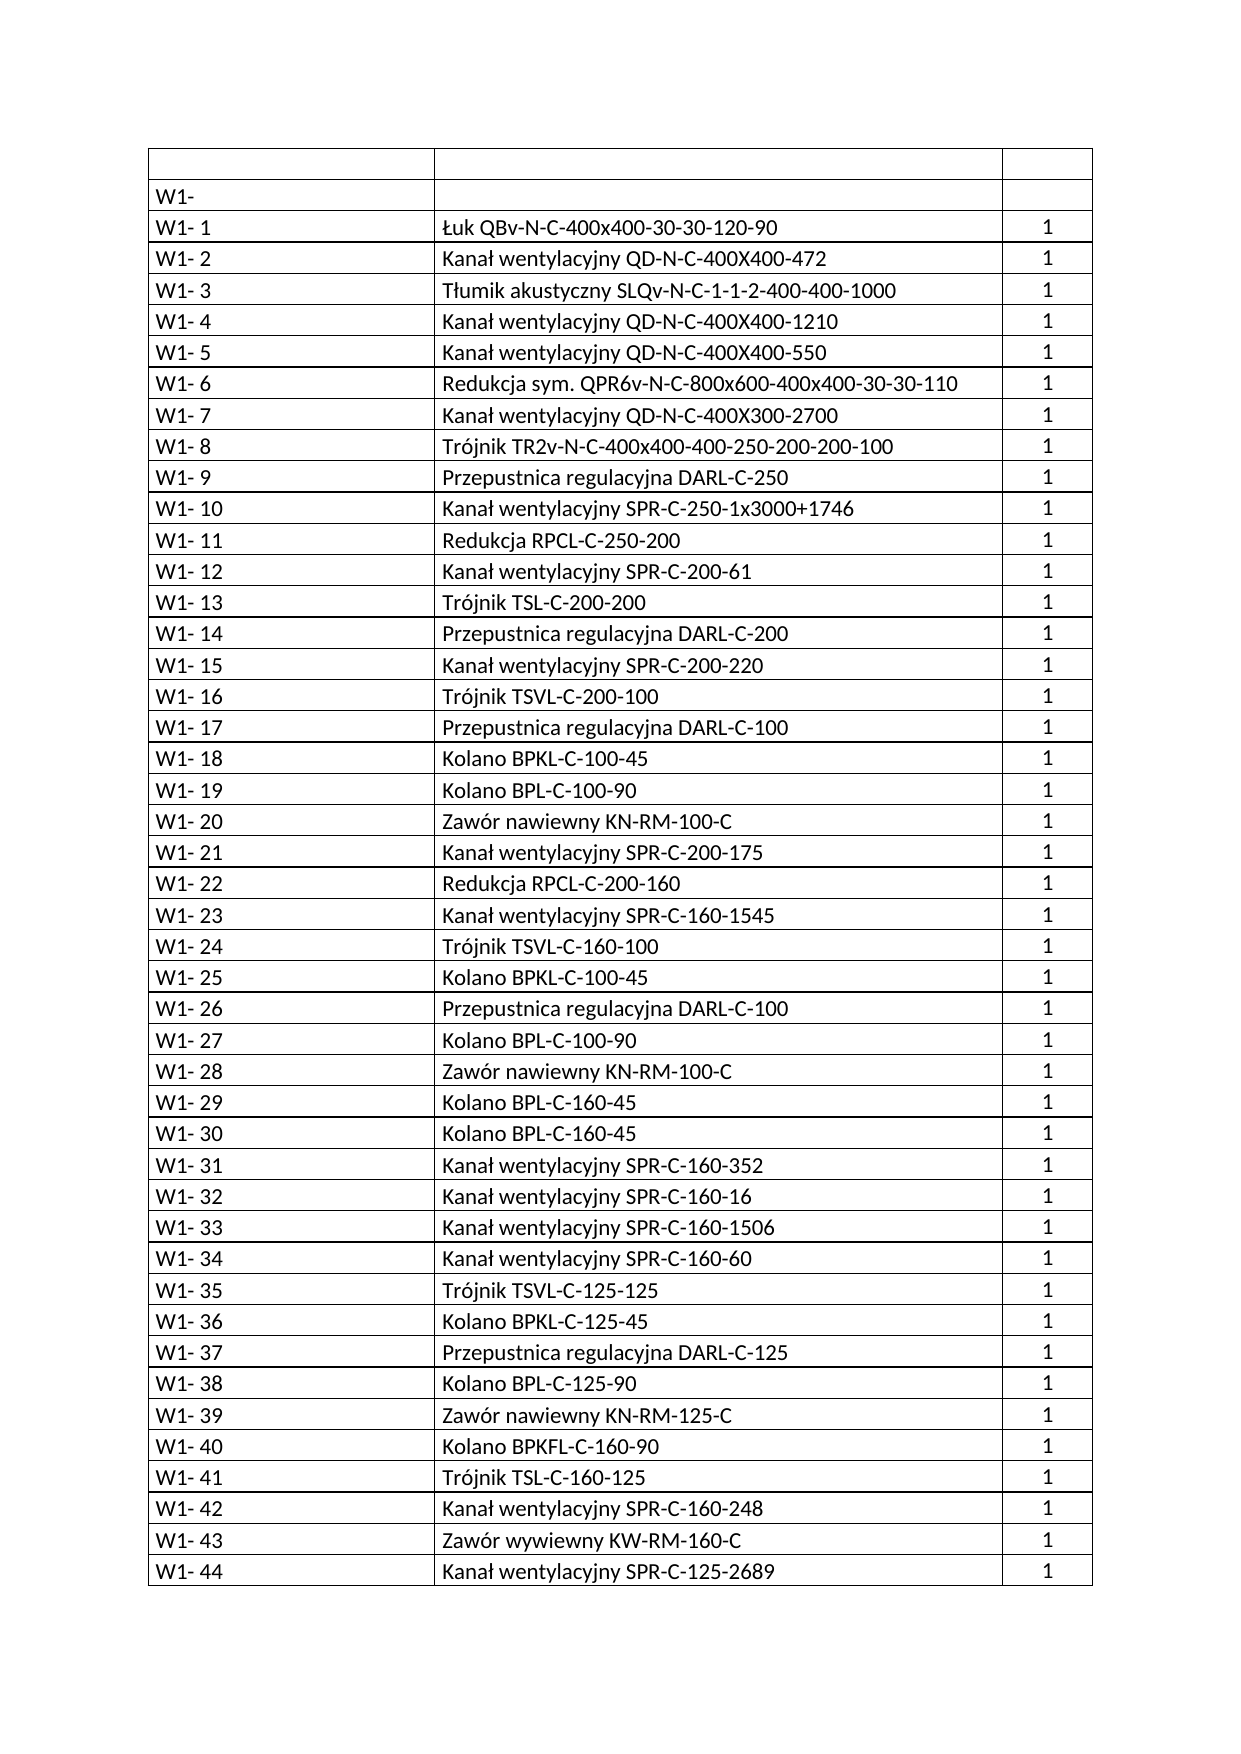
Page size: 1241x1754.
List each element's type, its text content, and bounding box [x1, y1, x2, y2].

table_cell Kolano BPL-C-100-90 [435, 1024, 1002, 1054]
table_cell Kanał wentylacyjny SPR-C-160-1545 [435, 899, 1002, 929]
table_cell 1 [1003, 711, 1092, 741]
table_cell 1 [1003, 1524, 1092, 1554]
table_cell 1 [1003, 774, 1092, 804]
table_cell 1 [1003, 1149, 1092, 1179]
table_cell 1 [1003, 555, 1092, 585]
table_cell Kolano BPKL-C-100-45 [435, 961, 1002, 991]
table_cell Kanał wentylacyjny SPR-C-160-60 [435, 1243, 1002, 1273]
table_cell [1003, 180, 1092, 210]
table_cell W1- 12 [149, 555, 434, 585]
table_cell W1- 33 [149, 1211, 434, 1241]
table_cell W1- 23 [149, 899, 434, 929]
table_cell W1- 44 [149, 1555, 434, 1585]
table_cell 1 [1003, 1399, 1092, 1429]
table_cell W1- 36 [149, 1305, 434, 1335]
table_cell Kanał wentylacyjny SPR-C-200-61 [435, 555, 1002, 585]
table_cell Kanał wentylacyjny QD-N-C-400X400-1210 [435, 305, 1002, 335]
table_cell 1 [1003, 493, 1092, 523]
table_cell W1- 38 [149, 1368, 434, 1398]
table_cell W1- 24 [149, 930, 434, 960]
table_cell W1- 2 [149, 243, 434, 273]
table_cell 1 [1003, 399, 1092, 429]
table_cell 1 [1003, 1430, 1092, 1460]
table_cell 1 [1003, 1274, 1092, 1304]
table_cell Kanał wentylacyjny QD-N-C-400X400-472 [435, 243, 1002, 273]
table_cell Kolano BPKL-C-100-45 [435, 743, 1002, 773]
table_cell 1 [1003, 586, 1092, 616]
table_cell W1- 10 [149, 493, 434, 523]
table_cell W1- 17 [149, 711, 434, 741]
table_cell [149, 149, 434, 179]
table_cell Kanał wentylacyjny SPR-C-250-1x3000+1746 [435, 493, 1002, 523]
table_cell W1- 28 [149, 1055, 434, 1085]
table_cell W1- 39 [149, 1399, 434, 1429]
table_cell Zawór wywiewny KW-RM-160-C [435, 1524, 1002, 1554]
table_cell Przepustnica regulacyjna DARL-C-100 [435, 993, 1002, 1023]
table_cell 1 [1003, 1243, 1092, 1273]
table_cell W1- 19 [149, 774, 434, 804]
table_cell 1 [1003, 743, 1092, 773]
table_cell Trójnik TSVL-C-160-100 [435, 930, 1002, 960]
table_cell W1- 5 [149, 336, 434, 366]
table_cell Redukcja RPCL-C-250-200 [435, 524, 1002, 554]
table_cell Kolano BPL-C-160-45 [435, 1086, 1002, 1116]
table_cell W1- 11 [149, 524, 434, 554]
table_cell Łuk QBv-N-C-400x400-30-30-120-90 [435, 211, 1002, 241]
table_cell Redukcja sym. QPR6v-N-C-800x600-400x400-30-30-110 [435, 368, 1002, 398]
table_cell Kanał wentylacyjny SPR-C-160-1506 [435, 1211, 1002, 1241]
table_cell 1 [1003, 680, 1092, 710]
table_cell W1- 37 [149, 1336, 434, 1366]
table_cell W1- 40 [149, 1430, 434, 1460]
table_cell 1 [1003, 649, 1092, 679]
table_cell 1 [1003, 993, 1092, 1023]
table_cell 1 [1003, 930, 1092, 960]
table_cell 1 [1003, 868, 1092, 898]
table_cell 1 [1003, 1118, 1092, 1148]
table_cell W1- 41 [149, 1461, 434, 1491]
table_cell Kolano BPL-C-125-90 [435, 1368, 1002, 1398]
table_cell 1 [1003, 524, 1092, 554]
table_cell 1 [1003, 1024, 1092, 1054]
table_cell Kanał wentylacyjny QD-N-C-400X400-550 [435, 336, 1002, 366]
table_cell 1 [1003, 961, 1092, 991]
table_cell Kanał wentylacyjny SPR-C-200-175 [435, 836, 1002, 866]
table_cell [435, 149, 1002, 179]
table_cell Trójnik TSL-C-160-125 [435, 1461, 1002, 1491]
table_cell 1 [1003, 899, 1092, 929]
table_cell 1 [1003, 1055, 1092, 1085]
table_cell 1 [1003, 274, 1092, 304]
table_cell W1- 18 [149, 743, 434, 773]
table_cell W1- 31 [149, 1149, 434, 1179]
table_cell W1- 1 [149, 211, 434, 241]
table_cell W1- 25 [149, 961, 434, 991]
table_cell W1- 6 [149, 368, 434, 398]
table_cell 1 [1003, 1211, 1092, 1241]
table_cell W1- 42 [149, 1493, 434, 1523]
table_cell W1- 34 [149, 1243, 434, 1273]
table_cell W1- 16 [149, 680, 434, 710]
table_cell W1- 22 [149, 868, 434, 898]
table_cell Zawór nawiewny KN-RM-125-C [435, 1399, 1002, 1429]
table_cell W1- 9 [149, 461, 434, 491]
table_cell 1 [1003, 1493, 1092, 1523]
table_cell W1- 20 [149, 805, 434, 835]
table_cell 1 [1003, 1180, 1092, 1210]
table_cell W1- 7 [149, 399, 434, 429]
table_cell W1- 29 [149, 1086, 434, 1116]
table_cell 1 [1003, 305, 1092, 335]
table_cell 1 [1003, 461, 1092, 491]
table_cell W1- 35 [149, 1274, 434, 1304]
table_cell 1 [1003, 336, 1092, 366]
table_cell W1- 32 [149, 1180, 434, 1210]
table_cell Kolano BPKL-C-125-45 [435, 1305, 1002, 1335]
table_cell W1- 15 [149, 649, 434, 679]
table_cell Kolano BPKFL-C-160-90 [435, 1430, 1002, 1460]
table_cell Przepustnica regulacyjna DARL-C-250 [435, 461, 1002, 491]
table_cell 1 [1003, 618, 1092, 648]
table_cell W1- 30 [149, 1118, 434, 1148]
table_cell 1 [1003, 1086, 1092, 1116]
table_cell [1003, 149, 1092, 179]
table_cell Przepustnica regulacyjna DARL-C-200 [435, 618, 1002, 648]
table_cell Trójnik TR2v-N-C-400x400-400-250-200-200-100 [435, 430, 1002, 460]
table_cell Zawór nawiewny KN-RM-100-C [435, 1055, 1002, 1085]
table_cell W1- 43 [149, 1524, 434, 1554]
table_cell 1 [1003, 1305, 1092, 1335]
table_cell W1- [149, 180, 434, 210]
table_cell Kolano BPL-C-100-90 [435, 774, 1002, 804]
table_cell W1- 14 [149, 618, 434, 648]
table_cell Przepustnica regulacyjna DARL-C-125 [435, 1336, 1002, 1366]
table_cell 1 [1003, 430, 1092, 460]
table_cell Kanał wentylacyjny SPR-C-160-352 [435, 1149, 1002, 1179]
table_cell 1 [1003, 1555, 1092, 1585]
table_cell W1- 13 [149, 586, 434, 616]
table_cell Redukcja RPCL-C-200-160 [435, 868, 1002, 898]
table_cell 1 [1003, 1336, 1092, 1366]
table_cell W1- 21 [149, 836, 434, 866]
table_cell W1- 4 [149, 305, 434, 335]
table_cell 1 [1003, 211, 1092, 241]
table_cell Kanał wentylacyjny SPR-C-160-16 [435, 1180, 1002, 1210]
table_cell Zawór nawiewny KN-RM-100-C [435, 805, 1002, 835]
table_cell 1 [1003, 805, 1092, 835]
table_cell Przepustnica regulacyjna DARL-C-100 [435, 711, 1002, 741]
table_cell 1 [1003, 243, 1092, 273]
table_cell W1- 8 [149, 430, 434, 460]
table_cell Kanał wentylacyjny SPR-C-160-248 [435, 1493, 1002, 1523]
table_cell Kanał wentylacyjny SPR-C-200-220 [435, 649, 1002, 679]
table_cell W1- 26 [149, 993, 434, 1023]
table_cell 1 [1003, 368, 1092, 398]
table_cell Kanał wentylacyjny SPR-C-125-2689 [435, 1555, 1002, 1585]
table_cell 1 [1003, 1461, 1092, 1491]
table_cell Tłumik akustyczny SLQv-N-C-1-1-2-400-400-1000 [435, 274, 1002, 304]
table_cell Trójnik TSVL-C-125-125 [435, 1274, 1002, 1304]
table_cell Kolano BPL-C-160-45 [435, 1118, 1002, 1148]
table_cell W1- 27 [149, 1024, 434, 1054]
table_cell 1 [1003, 1368, 1092, 1398]
table_cell 1 [1003, 836, 1092, 866]
table_cell [435, 180, 1002, 210]
table_cell W1- 3 [149, 274, 434, 304]
table_cell Trójnik TSL-C-200-200 [435, 586, 1002, 616]
table_cell Trójnik TSVL-C-200-100 [435, 680, 1002, 710]
table_cell Kanał wentylacyjny QD-N-C-400X300-2700 [435, 399, 1002, 429]
